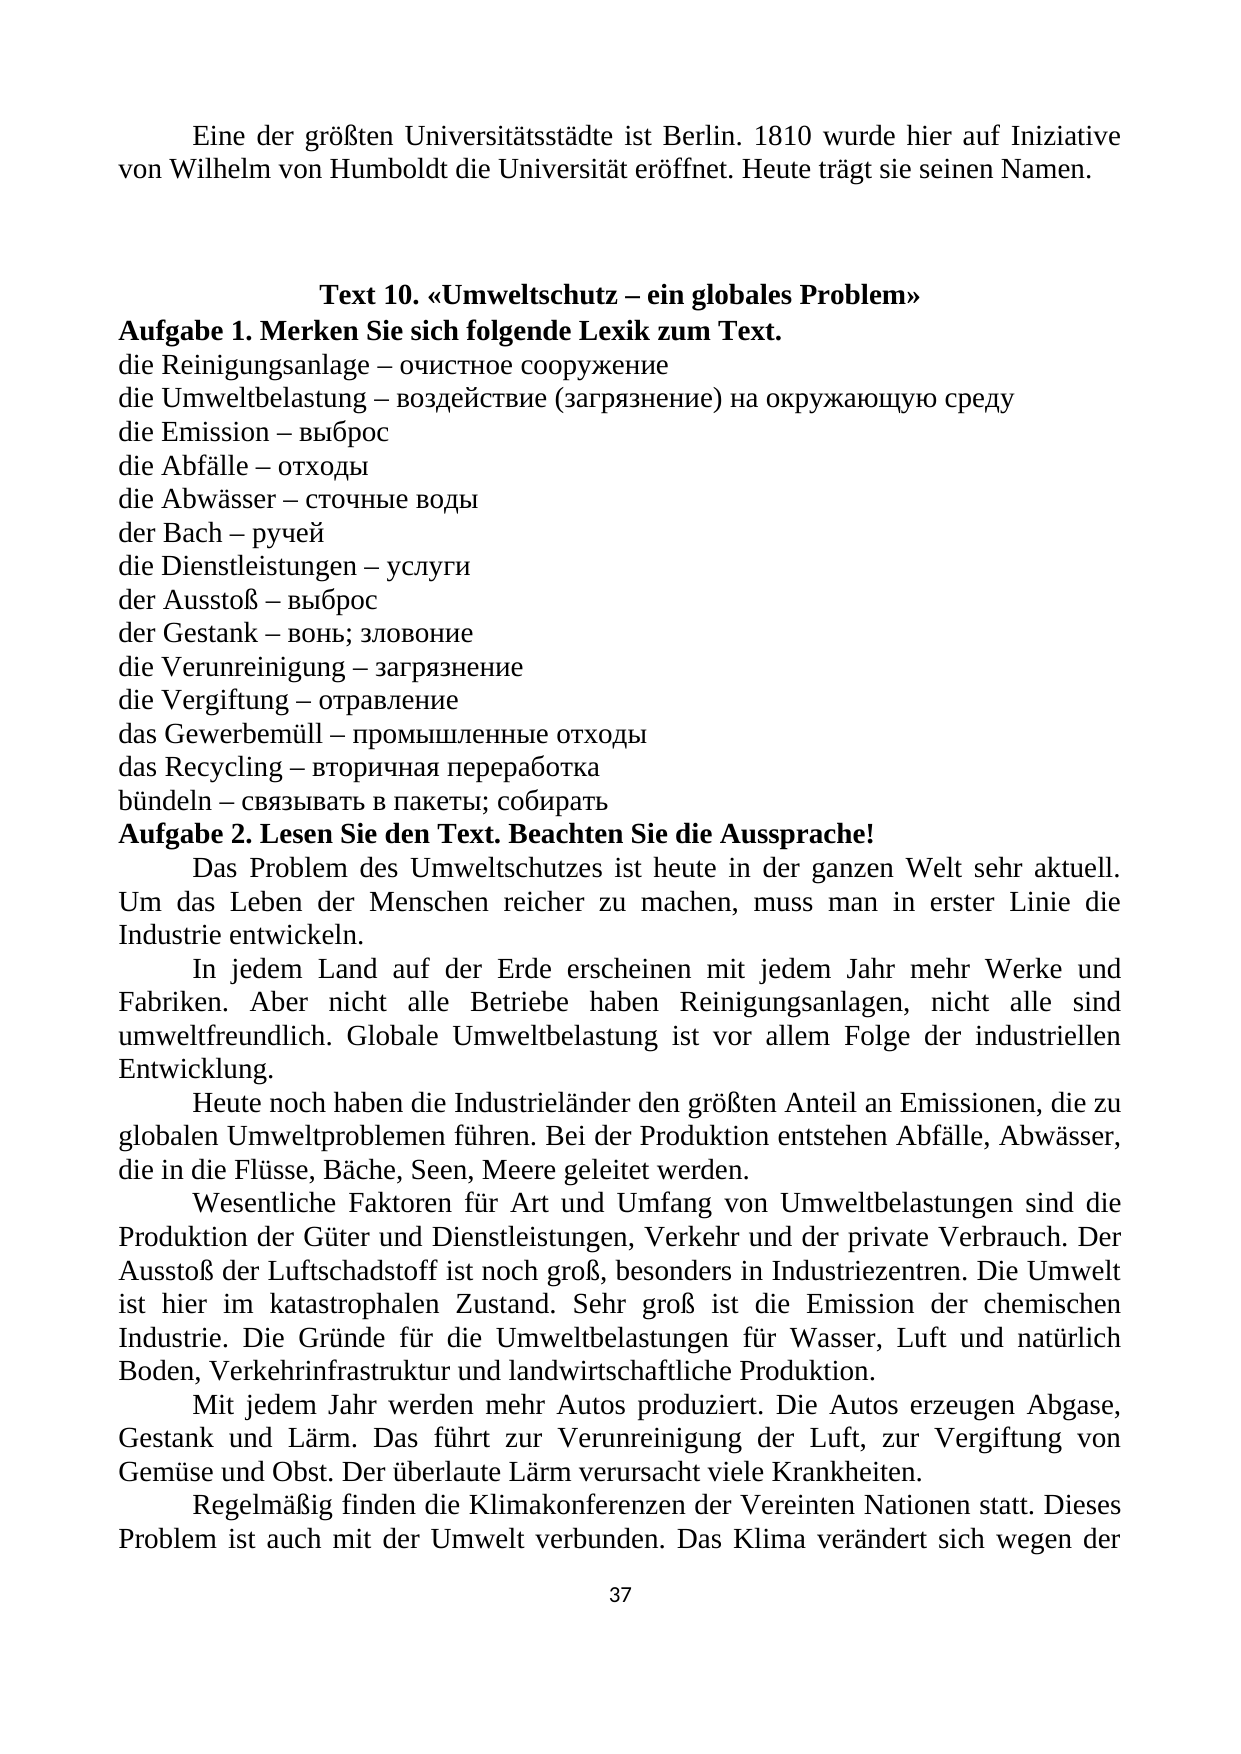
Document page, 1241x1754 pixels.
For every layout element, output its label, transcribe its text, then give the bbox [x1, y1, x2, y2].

text der Ausstoß – выброс [118, 582, 1122, 615]
text bündeln – связывать в пакеты; собирать [118, 783, 1122, 817]
text die Abfälle – отходы [118, 448, 1122, 481]
text die Umweltbelastung – воздействие (загрязнение) на окружающую среду [118, 381, 1122, 414]
text die Verunreinigung – загрязнение [118, 649, 1122, 682]
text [118, 1487, 1122, 1554]
subtitle Text 10. «Umweltschutz – ein globales Problem» [118, 277, 1122, 311]
text der Gestank – вонь; зловоние [118, 615, 1122, 649]
text die Dienstleistungen – услуги [118, 548, 1122, 582]
text Heute noch haben die Industrieländer den größten Anteil an Emissionen, die zu globalen Umweltproblemen führen. Bei der Produktion entstehen Abfälle, Abwässer, die in die Flüsse, Bäche, Seen, Meere geleitet werden. [118, 1085, 1122, 1186]
text Aufgabe 1. Merken Sie sich folgende Lexik zum Text. [118, 313, 1122, 347]
text die Vergiftung – отравление [118, 682, 1122, 716]
text die Reinigungsanlage – очистное сооружение [118, 347, 1122, 381]
text das Gewerbemüll – промышленные отходы [118, 716, 1122, 749]
text das Recycling – вторичная переработка [118, 749, 1122, 783]
text In jedem Land auf der Erde erscheinen mit jedem Jahr mehr Werke und Fabriken. Aber nicht alle Betriebe haben Reinigungsanlagen, nicht alle sind umweltfreundlich. Globale Umweltbelastung ist vor allem Folge der industriellen Entwicklung. [118, 951, 1122, 1085]
text die Abwässer – сточные воды [118, 481, 1122, 515]
text die Emission – выброс [118, 414, 1122, 448]
text Wesentliche Faktoren für Art und Umfang von Umweltbelastungen sind die Produktion der Güter und Dienstleistungen, Verkehr und der private Verbrauch. Der Ausstoß der Luftschadstoff ist noch groß, besonders in Industriezentren. Die Umwelt ist hier im katastrophalen Zustand. Sehr groß ist die Emission der chemischen Industrie. Die Gründe für die Umweltbelastungen für Wasser, Luft und natürlich Boden, Verkehrinfrastruktur und landwirtschaftliche Produktion. [118, 1186, 1122, 1387]
text Das Problem des Umweltschutzes ist heute in der ganzen Welt sehr aktuell. Um das Leben der Menschen reicher zu machen, muss man in erster Linie die Industrie entwickeln. [118, 850, 1122, 951]
text Aufgabe 2. Lesen Sie den Text. Beachten Sie die Aussprache! [118, 817, 1122, 850]
text Mit jedem Jahr werden mehr Autos produziert. Die Autos erzeugen Abgase, Gestank und Lärm. Das führt zur Verunreinigung der Luft, zur Vergiftung von Gemüse und Obst. Der überlaute Lärm verursacht viele Krankheiten. [118, 1387, 1122, 1487]
text Eine der größten Universitätsstädte ist Berlin. 1810 wurde hier auf Iniziative von Wilhelm von Humboldt die Universität eröffnet. Heute trägt sie seinen Namen. [118, 118, 1122, 185]
text der Bach – ручей [118, 515, 1122, 548]
